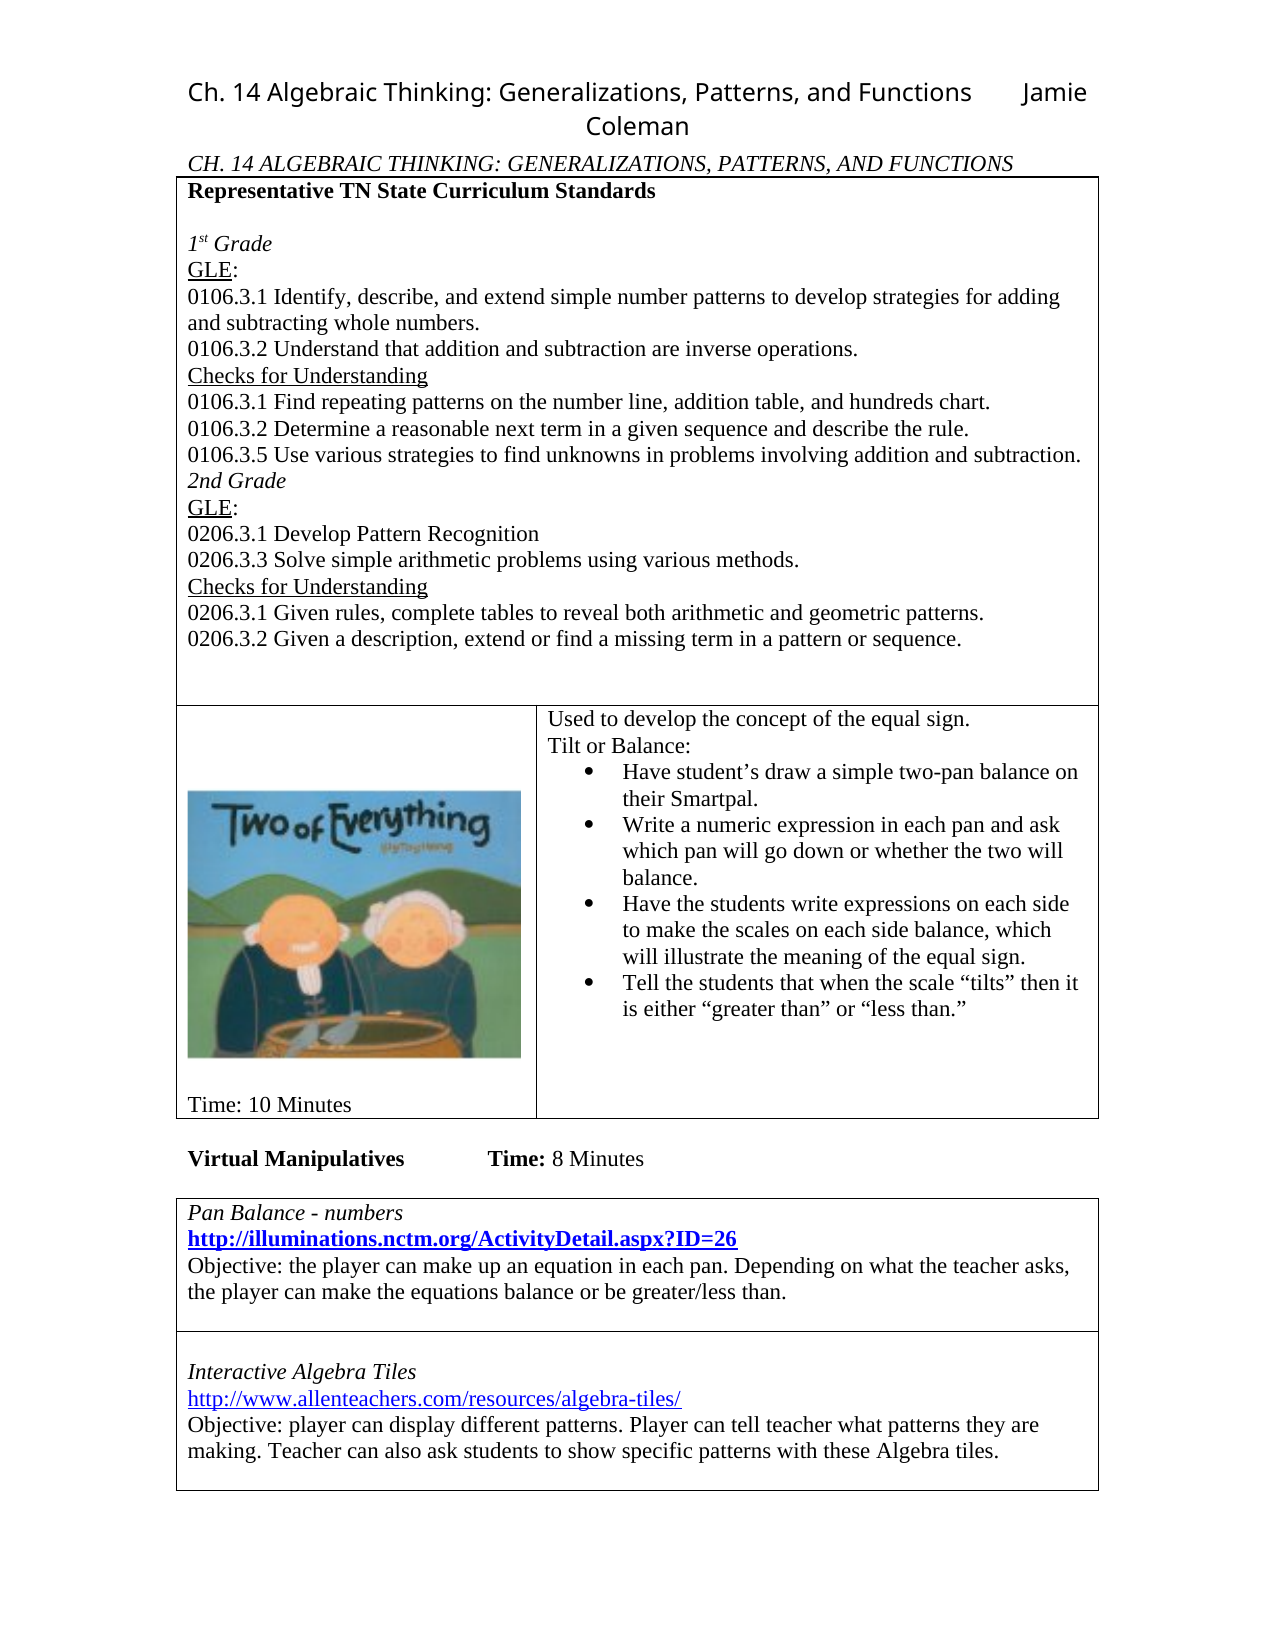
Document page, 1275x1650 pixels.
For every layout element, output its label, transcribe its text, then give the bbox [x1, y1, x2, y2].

table_cell Time: 10 Minutes [177, 706, 536, 1118]
text Virtual Manipulatives Time: 8 Minutes [187, 1145, 1087, 1172]
table_header Representative TN State Curriculum Standards 1st Grade GLE: 0106.3.1 Identify, describe, and extend simple number patterns to develop strategies for adding and subtracting whole numbers. 0106.3.2 Understand that addition and subtraction are inverse operations. Checks for Understanding 0106.3.1 Find repeating patterns on the number line, addition table, and hundreds chart. 0106.3.2 Determine a reasonable next term in a given sequence and describe the rule. 0106.3.5 Use various strategies to find unknowns in problems involving addition and subtraction. 2nd Grade GLE: 0206.3.1 Develop Pattern Recognition 0206.3.3 Solve simple arithmetic problems using various methods. Checks for Understanding 0206.3.1 Given rules, complete tables to reveal both arithmetic and geometric patterns. 0206.3.2 Given a description, extend or find a missing term in a pattern or sequence. [177, 178, 1098, 704]
picture [187, 758, 521, 1092]
table_cell Interactive Algebra Tiles http://www.allenteachers.com/resources/algebra-tiles/ Objective: player can display different patterns. Player can tell teacher what patterns they are making. Teacher can also ask students to show specific patterns with these Algebra tiles. [177, 1332, 1098, 1490]
table_header Pan Balance - numbers http://illuminations.nctm.org/ActivityDetail.aspx?ID=26 Objective: the player can make up an equation in each pan. Depending on what the teacher asks, the player can make the equations balance or be greater/less than. [177, 1199, 1098, 1331]
table_cell Used to develop the concept of the equal sign. Tilt or Balance: Have student’s draw a simple two-pan balance on their Smartpal. Write a numeric expression in each pan and ask which pan will go down or whether the two will balance. Have the students write expressions on each side to make the scales on each side balance, which will illustrate the meaning of the equal sign. Tell the students that when the scale “tilts” then it is either “greater than” or “less than.” [537, 706, 1098, 1118]
text Ch. 14 Algebraic Thinking: Generalizations, Patterns, and Functions [187, 150, 1087, 176]
